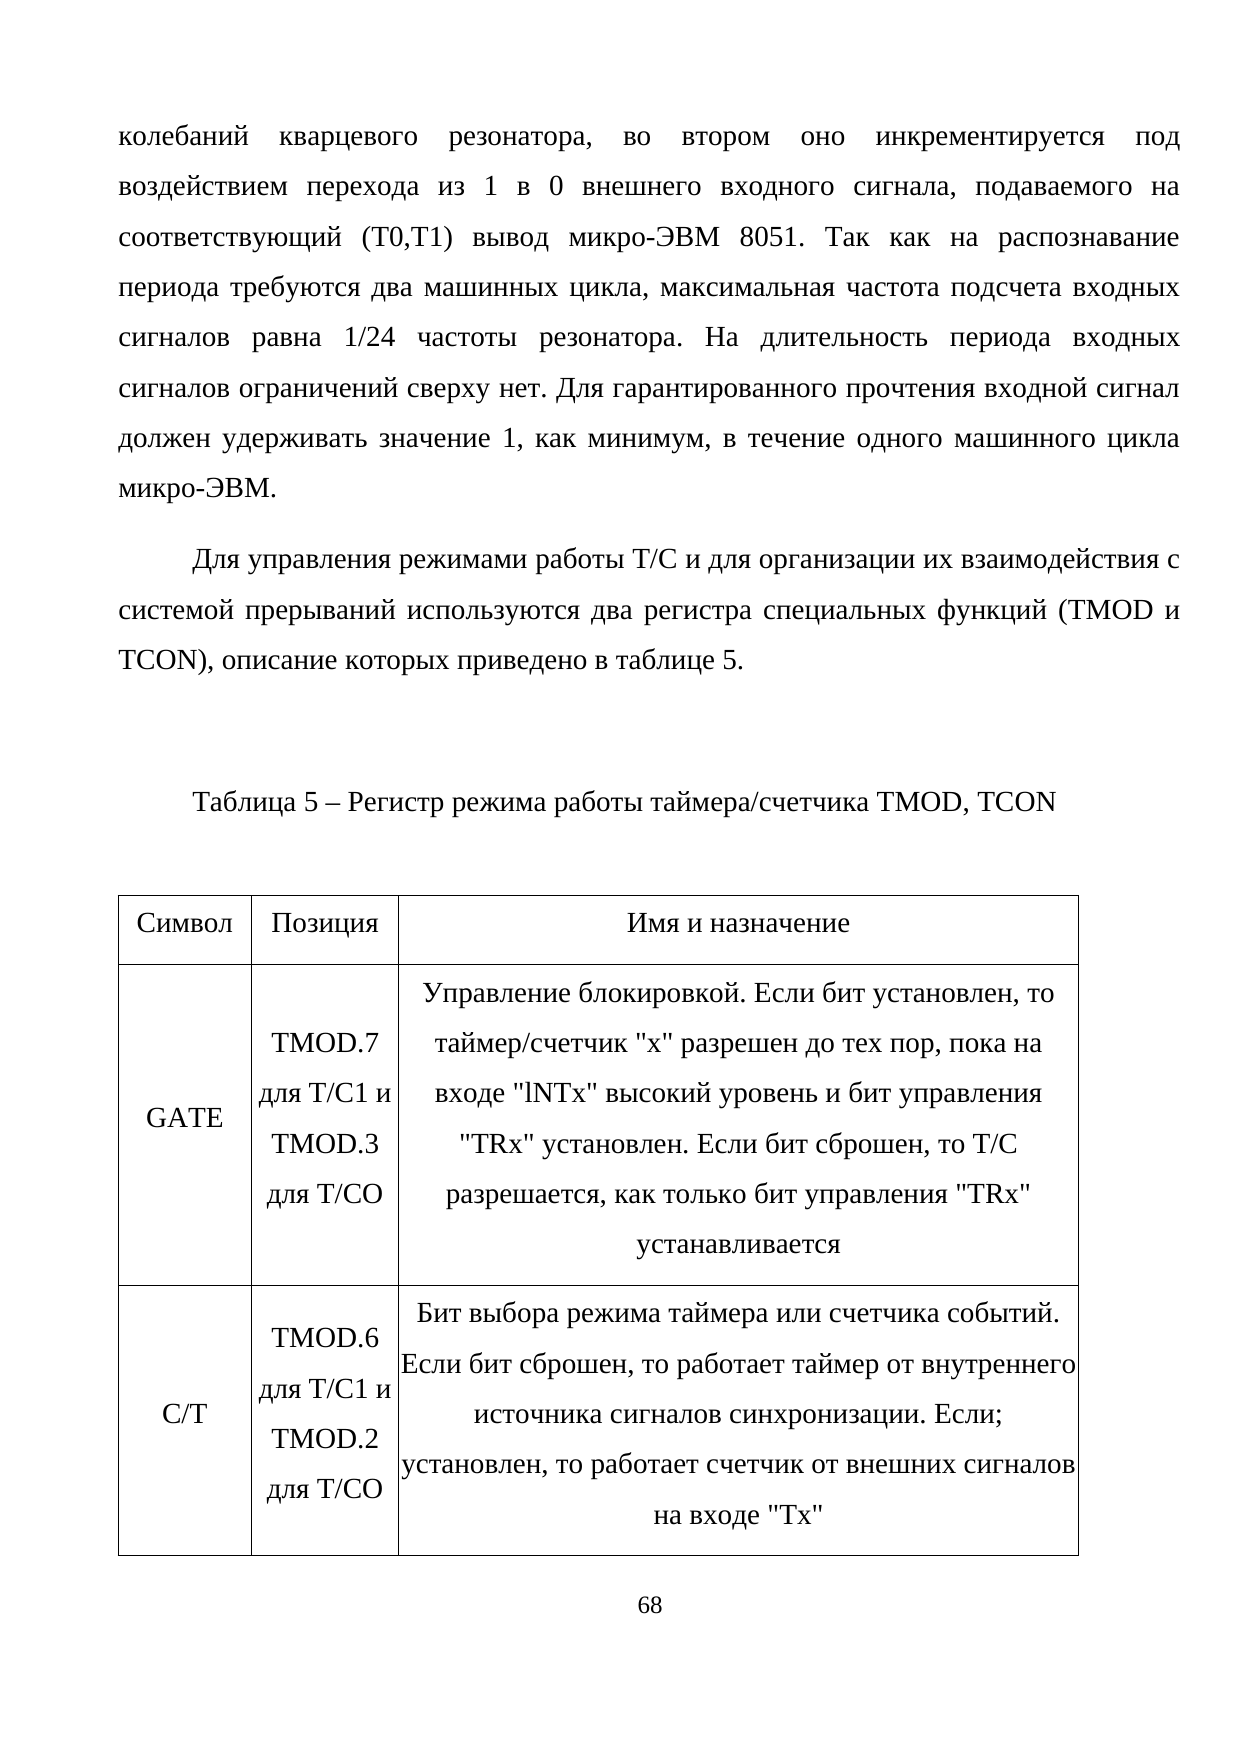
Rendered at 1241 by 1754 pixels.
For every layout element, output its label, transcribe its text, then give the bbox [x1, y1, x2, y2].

table_header Имя и назначение [399, 896, 1078, 964]
table_cell GATE [119, 965, 251, 1284]
table_header Символ [119, 896, 251, 964]
table_cell TMOD.7 для Т/С1 и TMOD.3 для Т/СО [252, 965, 398, 1284]
text Таблица 5 – Регистр режима работы таймера/счетчика TMOD, TCON [118, 784, 1181, 818]
table_cell Управление блокировкой. Если бит установлен, то таймер/счетчик "x" разрешен до тех пор, пока на входе "lNTx" высокий уровень и бит управления "TRx" установлен. Если бит сброшен, то Т/С разрешается, как только бит управления "TRx" устанавливается [399, 965, 1078, 1284]
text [118, 118, 1181, 504]
table_cell TMOD.6 для T/C1 и TMOD.2 для Т/СО [252, 1286, 398, 1555]
text Для управления режимами работы Т/С и для организации их взаимодействия с системой прерываний используются два регистра специальных функций (TMOD и TCON), описание которых приведено в таблице 5. [118, 541, 1181, 676]
table_header Позиция [252, 896, 398, 964]
table_cell С/Т [119, 1286, 251, 1555]
table_cell Бит выбора режима таймера или счетчика событий. Если бит сброшен, то работает таймер от внутреннего источника сигналов синхронизации. Если; установлен, то работает счетчик от внешних сигналов на входе "Tx" [399, 1286, 1078, 1555]
